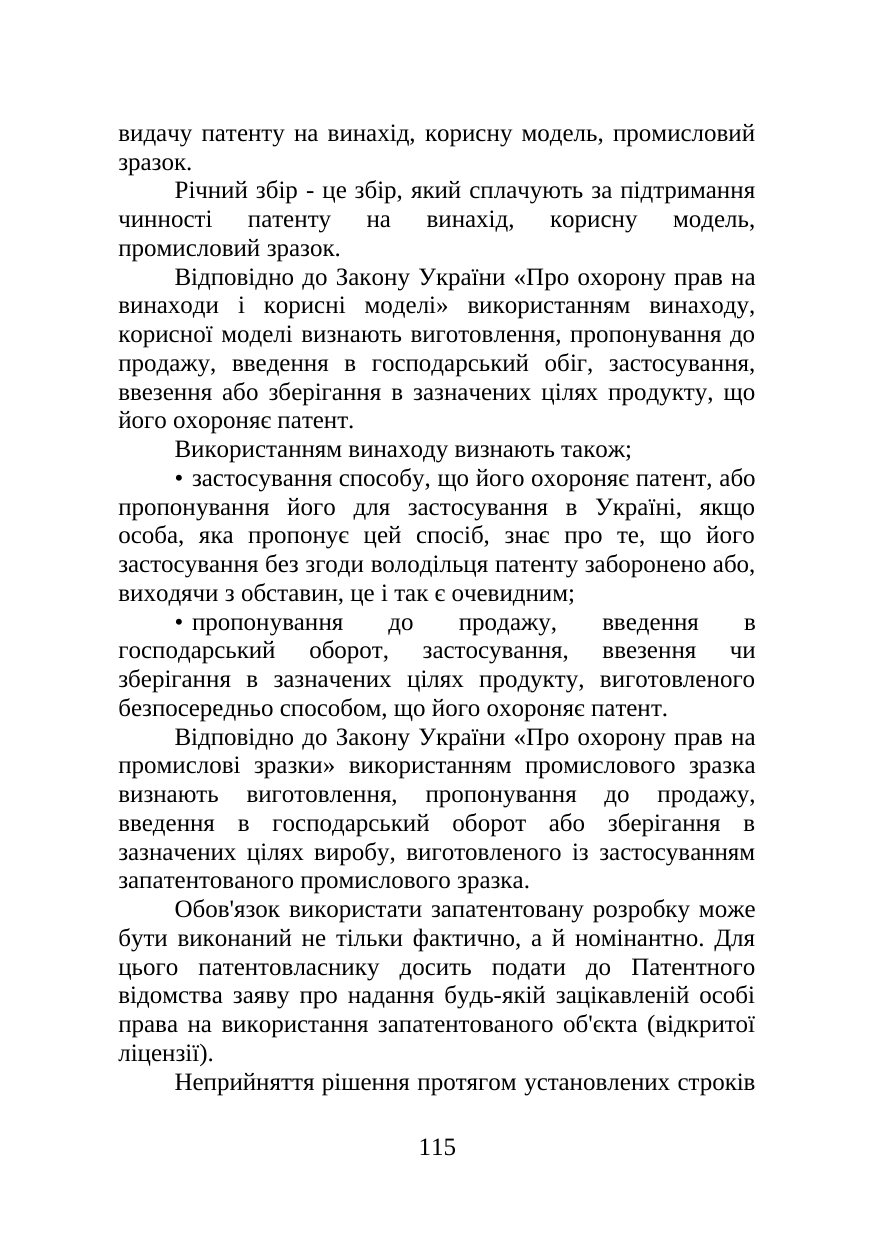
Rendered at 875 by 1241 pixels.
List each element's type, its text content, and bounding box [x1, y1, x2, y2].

text Обов'язок використати запатентовану розробку може бути виконаний не тільки фактично, а й номінантно. Для цього патентовласнику досить подати до Патентного відомства заяву про надання будь-якій зацікавленій особі права на використання запатентованого об'єкта (відкритої ліцензії). [118, 894, 756, 1067]
list пропонування до продажу, введення в господарський оборот, застосування, ввезення чи зберігання в зазначених цілях продукту, виготовленого безпосередньо способом, що його охороняє патент. [118, 607, 756, 722]
text Відповідно до Закону України «Про охорону прав на винаходи і корисні моделі» використанням винаходу, корисної моделі визнають виготовлення, пропонування до продажу, введення в господарський обіг, застосування, ввезення або зберігання в зазначених цілях продукту, що його охороняє патент. [118, 262, 756, 434]
text Річний збір - це збір, який сплачують за підтримання чинності патенту на винахід, корисну модель, промисловий зразок. [118, 176, 756, 262]
list застосування способу, що його охороняє патент, або пропонування його для застосування в Україні, якщо особа, яка пропонує цей спосіб, знає про те, що його застосування без згоди володільця патенту заборонено або, виходячи з обставин, це і так є очевидним; [118, 463, 756, 607]
text Відповідно до Закону України «Про охорону прав на промислові зразки» використанням промислового зразка визнають виготовлення, пропонування до продажу, введення в господарський оборот або зберігання в зазначених цілях виробу, виготовленого із застосуванням запатентованого промислового зразка. [118, 722, 756, 894]
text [118, 118, 756, 176]
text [118, 1067, 756, 1096]
text Використанням винаходу визнають також; [118, 434, 756, 463]
